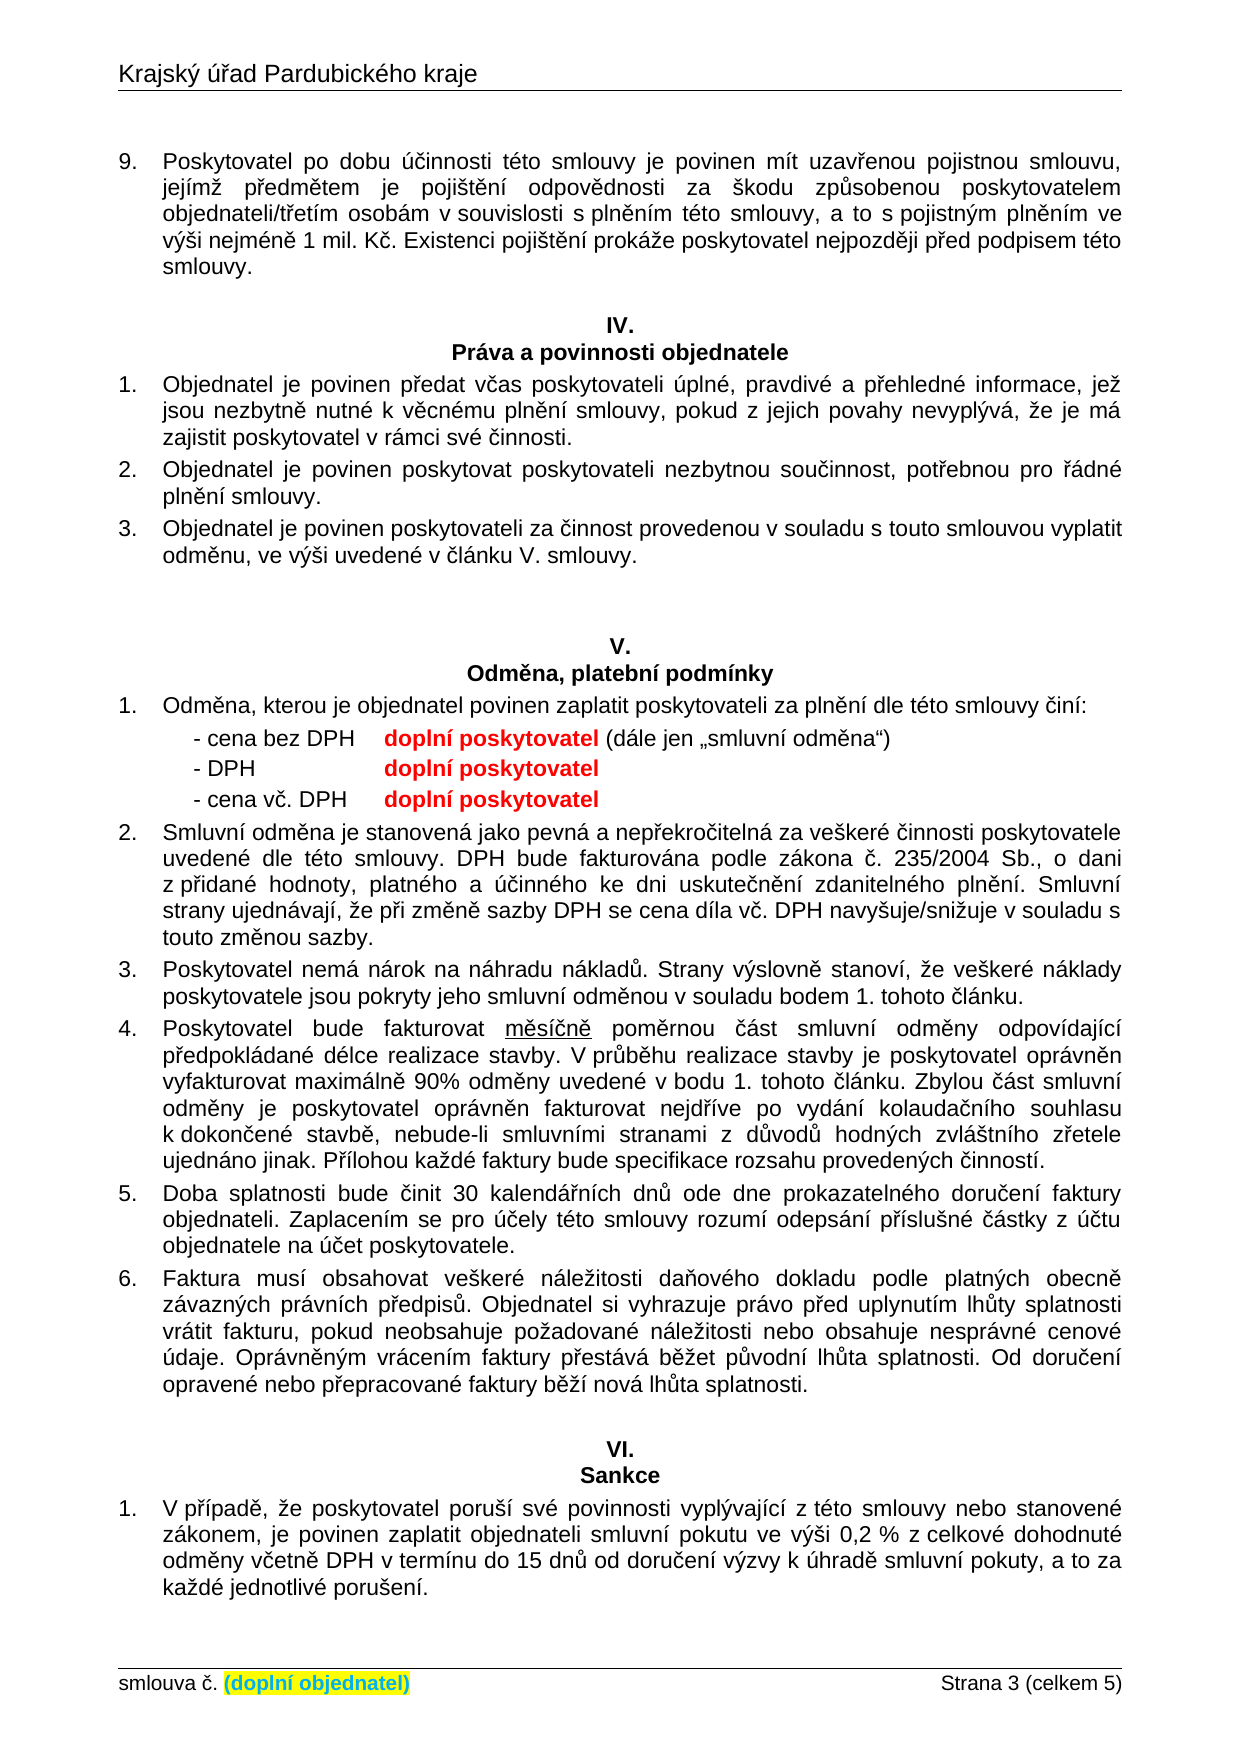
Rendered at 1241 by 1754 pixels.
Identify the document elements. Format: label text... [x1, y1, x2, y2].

text - cena bez DPH doplní poskytovatel (dále jen „smluvní odměna“) [193, 725, 1122, 751]
list Poskytovatel nemá nárok na náhradu nákladů. Strany výslovně stanoví, že veškeré náklady poskytovatele jsou pokryty jeho smluvní odměnou v souladu bodem 1. tohoto článku. [118, 956, 1122, 1009]
text - DPH doplní poskytovatel [193, 755, 1122, 782]
list Doba splatnosti bude činit 30 kalendářních dnů ode dne prokazatelného doručení faktury objednateli. Zaplacením se pro účely této smlouvy rozumí odepsání příslušné částky z účtu objednatele na účet poskytovatele. [118, 1180, 1122, 1259]
text V. [118, 633, 1122, 659]
list Poskytovatel bude fakturovat měsíčně poměrnou část smluvní odměny odpovídající předpokládané délce realizace stavby. V průběhu realizace stavby je poskytovatel oprávněn vyfakturovat maximálně 90% odměny uvedené v bodu 1. tohoto článku. Zbylou část smluvní odměny je poskytovatel oprávněn fakturovat nejdříve po vydání kolaudačního souhlasu k dokončené stavbě, nebude-li smluvními stranami z důvodů hodných zvláštního zřetele ujednáno jinak. Přílohou každé faktury bude specifikace rozsahu provedených činností. [118, 1015, 1122, 1173]
list Odměna, kterou je objednatel povinen zaplatit poskytovateli za plnění dle této smlouvy činí: [118, 692, 1122, 718]
list Objednatel je povinen poskytovateli za činnost provedenou v souladu s touto smlouvou vyplatit odměnu, ve výši uvedené v článku V. smlouvy. [118, 515, 1122, 568]
text Sankce [118, 1462, 1122, 1488]
list Objednatel je povinen poskytovat poskytovateli nezbytnou součinnost, potřebnou pro řádné plnění smlouvy. [118, 456, 1122, 509]
text Odměna, platební podmínky [118, 659, 1122, 686]
list Smluvní odměna je stanovená jako pevná a nepřekročitelná za veškeré činnosti poskytovatele uvedené dle této smlouvy. DPH bude fakturována podle zákona č. 235/2004 Sb., o dani z přidané hodnoty, platného a účinného ke dni uskutečnění zdanitelného plnění. Smluvní strany ujednávají, že při změně sazby DPH se cena díla vč. DPH navyšuje/snižuje v souladu s touto změnou sazby. [118, 818, 1122, 950]
text - cena vč. DPH doplní poskytovatel [193, 786, 1122, 812]
list Poskytovatel po dobu účinnosti této smlouvy je povinen mít uzavřenou pojistnou smlouvu, jejímž předmětem je pojištění odpovědnosti za škodu způsobenou poskytovatelem objednateli/třetím osobám v souvislosti s plněním této smlouvy, a to s pojistným plněním ve výši nejméně 1 mil. Kč. Existenci pojištění prokáže poskytovatel nejpozději před podpisem této smlouvy. [118, 148, 1122, 279]
text Práva a povinnosti objednatele [118, 338, 1122, 365]
list Faktura musí obsahovat veškeré náležitosti daňového dokladu podle platných obecně závazných právních předpisů. Objednatel si vyhrazuje právo před uplynutím lhůty splatnosti vrátit fakturu, pokud neobsahuje požadované náležitosti nebo obsahuje nesprávné cenové údaje. Oprávněným vrácením faktury přestává běžet původní lhůta splatnosti. Od doručení opravené nebo přepracované faktury běží nová lhůta splatnosti. [118, 1265, 1122, 1397]
text IV. [118, 312, 1122, 338]
text VI. [118, 1436, 1122, 1462]
list Objednatel je povinen předat včas poskytovateli úplné, pravdivé a přehledné informace, jež jsou nezbytně nutné k věcnému plnění smlouvy, pokud z jejich povahy nevyplývá, že je má zajistit poskytovatel v rámci své činnosti. [118, 371, 1122, 450]
list V případě, že poskytovatel poruší své povinnosti vyplývající z této smlouvy nebo stanovené zákonem, je povinen zaplatit objednateli smluvní pokutu ve výši 0,2 % z celkové dohodnuté odměny včetně DPH v termínu do 15 dnů od doručení výzvy k úhradě smluvní pokuty, a to za každé jednotlivé porušení. [118, 1495, 1122, 1600]
